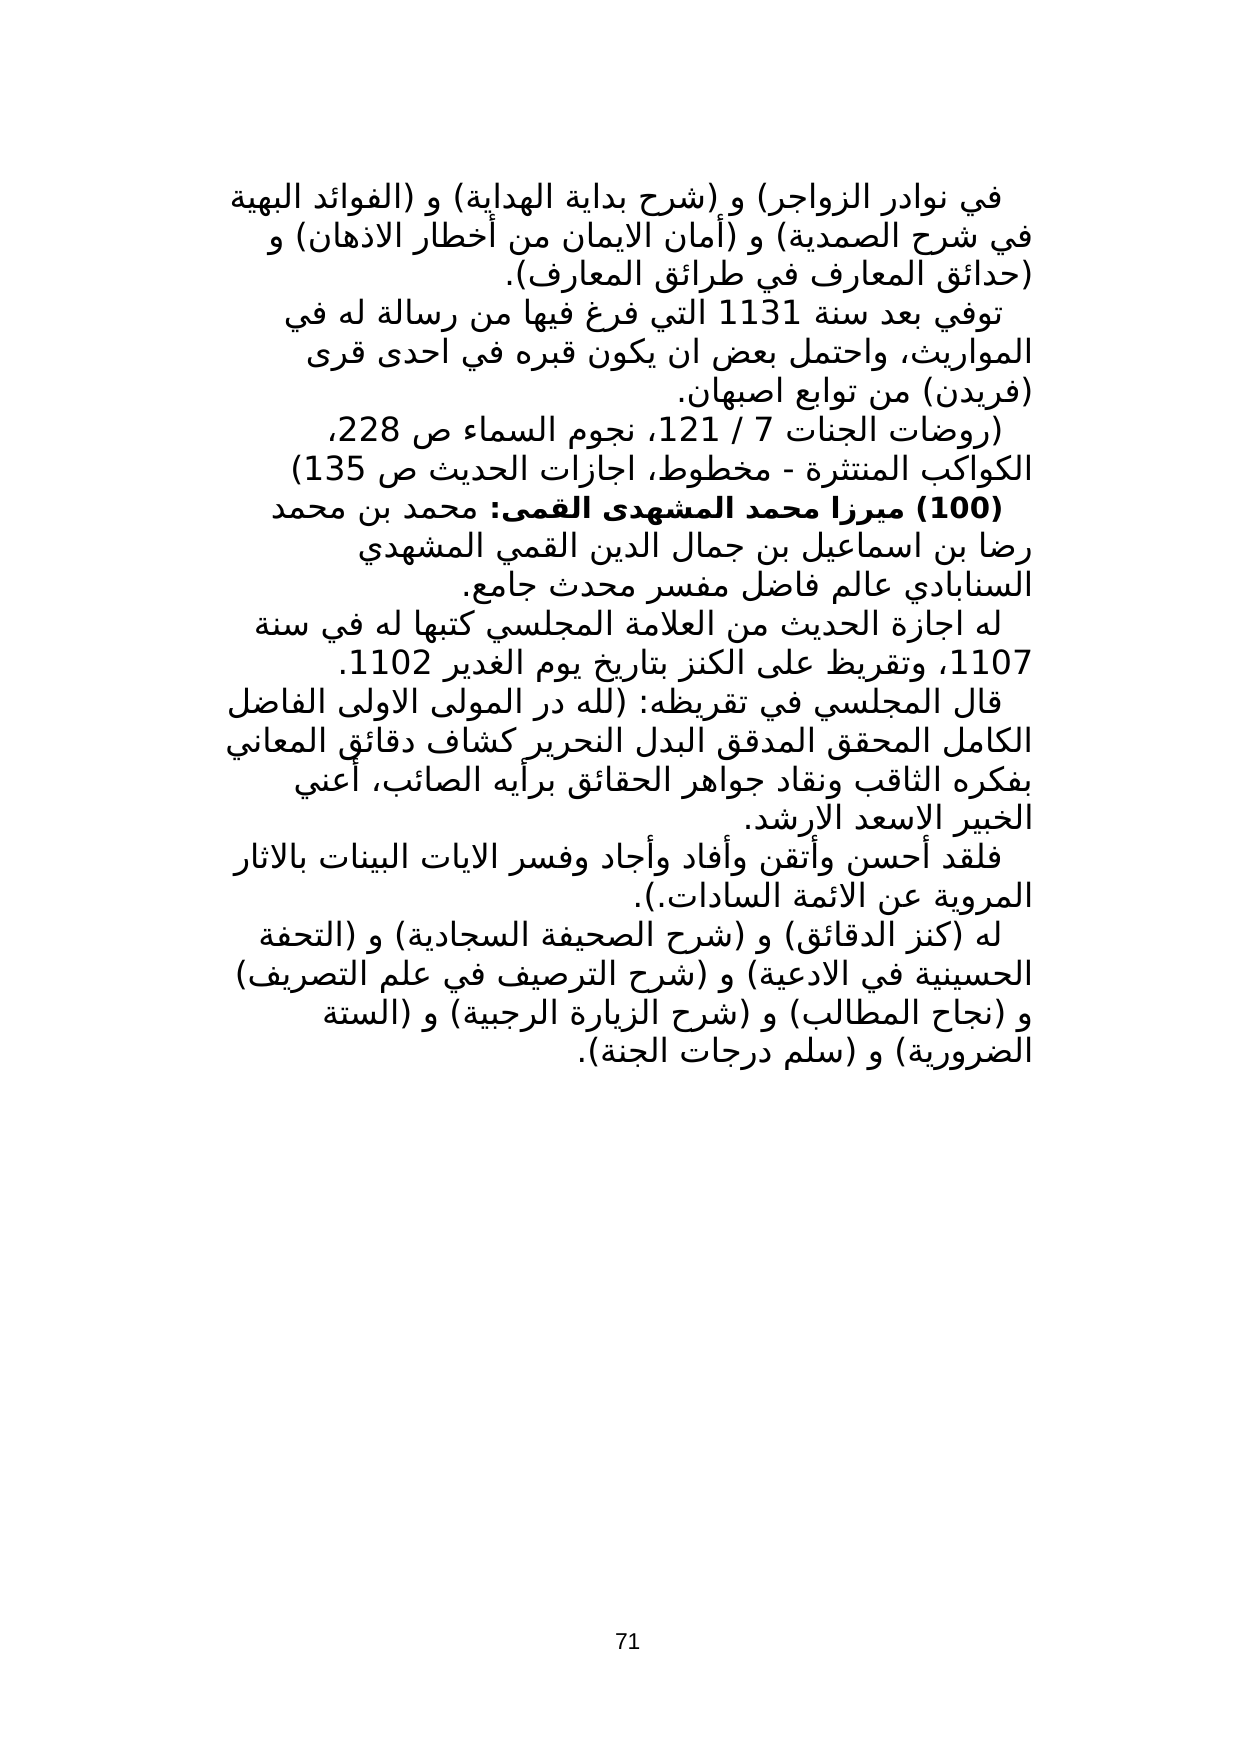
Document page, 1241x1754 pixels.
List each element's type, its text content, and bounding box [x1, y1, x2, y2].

text توفي بعد سنة 1131 التي فرغ فيها من رسالة له في المواريث، واحتمل بعض ان يكون قبره في احدى قرى (فريدن) من توابع اصبهان. [222, 294, 1033, 410]
text له (كنز الدقائق) و (شرح الصحيفة السجادية) و (التحفة الحسينية في الادعية) و (شرح الترصيف في علم التصريف) و (نجاح المطالب) و (شرح الزيارة الرجبية) و (الستة الضرورية) و (سلم درجات الجنة). [222, 915, 1033, 1071]
text قال المجلسي في تقريظه: (لله در المولى الاولى الفاضل الكامل المحقق المدقق البدل النحرير كشاف دقائق المعاني بفكره الثاقب ونقاد جواهر الحقائق برأيه الصائب، أعني الخبير الاسعد الارشد. [222, 682, 1033, 838]
text (روضات الجنات 7 / 121، نجوم السماء ص 228، الكواكب المنتثرة - مخطوط، اجازات الحديث ص 135) [222, 410, 1033, 488]
text فلقد أحسن وأتقن وأفاد وأجاد وفسر الايات البينات بالاثار المروية عن الائمة السادات.). [222, 838, 1033, 915]
text في نوادر الزواجر) و (شرح بداية الهداية) و (الفوائد البهية في شرح الصمدية) و (أمان الايمان من أخطار الاذهان) و (حدائق المعارف في طرائق المعارف). [222, 177, 1033, 294]
text (100) ميرزا محمد المشهدى القمى: محمد بن محمد رضا بن اسماعيل بن جمال الدين القمي المشهدي السنابادي عالم فاضل مفسر محدث جامع. [222, 488, 1033, 604]
text له اجازة الحديث من العلامة المجلسي كتبها له في سنة 1107، وتقريظ على الكنز بتاريخ يوم الغدير 1102. [222, 604, 1033, 682]
